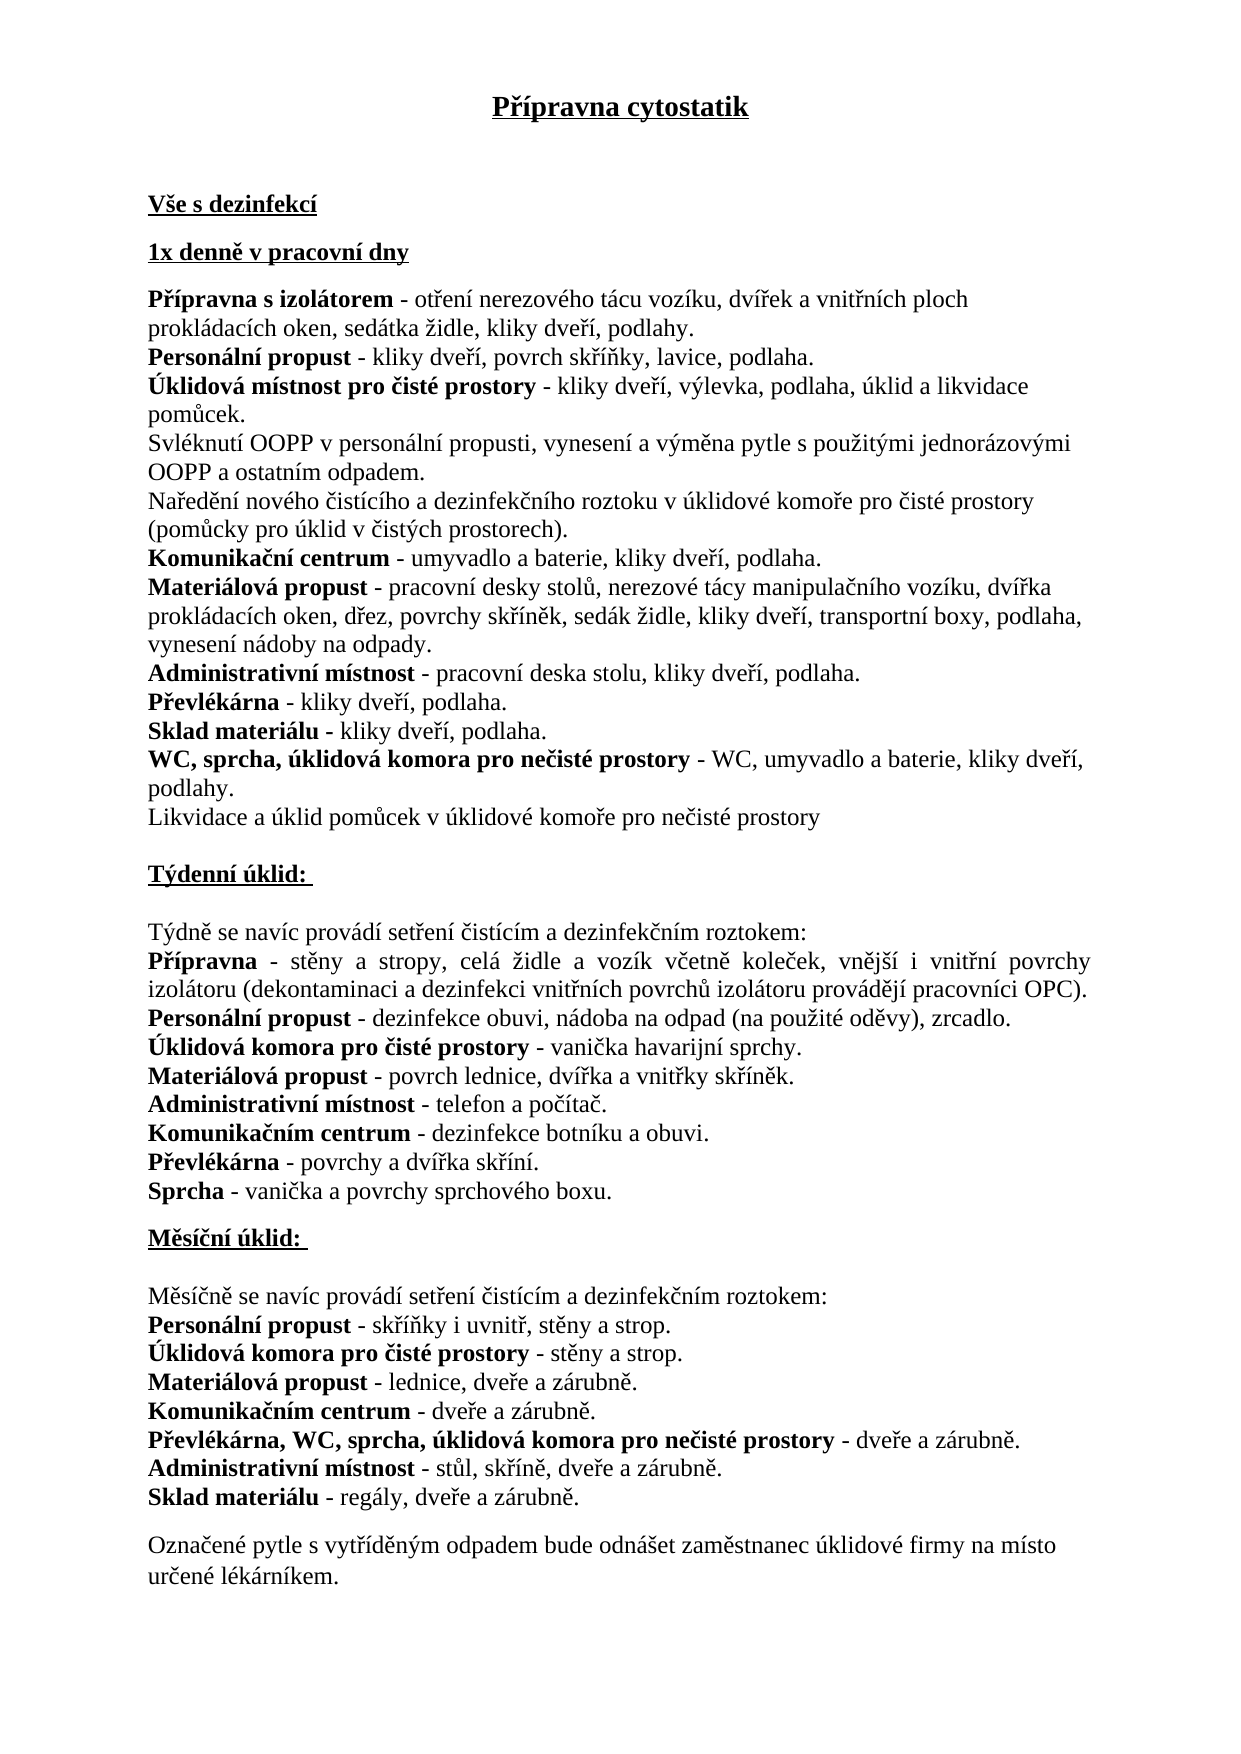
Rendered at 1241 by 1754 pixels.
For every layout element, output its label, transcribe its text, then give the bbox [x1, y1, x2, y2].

text Úklidová místnost pro čisté prostory - kliky dveří, výlevka, podlaha, úklid a likvidace pomůcek. [148, 371, 1093, 428]
text Týdně se navíc provádí setření čistícím a dezinfekčním roztokem: [148, 917, 1093, 946]
text Likvidace a úklid pomůcek v úklidové komoře pro nečisté prostory [148, 802, 1093, 831]
text Svléknutí OOPP v personální propusti, vynesení a výměna pytle s použitými jednorázovými OOPP a ostatním odpadem. [148, 428, 1093, 486]
text Sklad materiálu - kliky dveří, podlaha. [148, 716, 1093, 744]
text Přípravna - stěny a stropy, celá židle a vozík včetně koleček, vnější i vnitřní povrchy izolátoru (dekontaminaci a dezinfekci vnitřních povrchů izolátoru provádějí pracovníci OPC). [148, 946, 1093, 1003]
text Úklidová komora pro čisté prostory - stěny a strop. [148, 1338, 1093, 1367]
text Vše s dezinfekcí [148, 189, 1093, 218]
text Personální propust - skříňky i uvnitř, stěny a strop. [148, 1310, 1093, 1338]
text Sklad materiálu - regály, dveře a zárubně. [148, 1482, 1093, 1511]
text Označené pytle s vytříděným odpadem bude odnášet zaměstnanec úklidové firmy na místo určené lékárníkem. [148, 1530, 1093, 1590]
text Materiálová propust - povrch lednice, dvířka a vnitřky skříněk. [148, 1061, 1093, 1089]
text Měsíční úklid: [148, 1223, 1093, 1252]
text Administrativní místnost - telefon a počítač. [148, 1089, 1093, 1118]
text Personální propust - dezinfekce obuvi, nádoba na odpad (na použité oděvy), zrcadlo. [148, 1003, 1093, 1032]
text Administrativní místnost - stůl, skříně, dveře a zárubně. [148, 1453, 1093, 1482]
text Převlékárna, WC, sprcha, úklidová komora pro nečisté prostory - dveře a zárubně. [148, 1425, 1093, 1453]
text 1x denně v pracovní dny [148, 237, 1093, 266]
text Přípravna cytostatik [148, 89, 1093, 122]
text Převlékárna - kliky dveří, podlaha. [148, 687, 1093, 716]
text Materiálová propust - pracovní desky stolů, nerezové tácy manipulačního vozíku, dvířka prokládacích oken, dřez, povrchy skříněk, sedák židle, kliky dveří, transportní boxy, podlaha, vynesení nádoby na odpady. [148, 572, 1093, 658]
text Komunikačním centrum - dveře a zárubně. [148, 1396, 1093, 1425]
text Administrativní místnost - pracovní deska stolu, kliky dveří, podlaha. [148, 658, 1093, 687]
text Komunikačním centrum - dezinfekce botníku a obuvi. [148, 1118, 1093, 1147]
text Sprcha - vanička a povrchy sprchového boxu. [148, 1176, 1093, 1204]
text Materiálová propust - lednice, dveře a zárubně. [148, 1367, 1093, 1396]
text Úklidová komora pro čisté prostory - vanička havarijní sprchy. [148, 1032, 1093, 1061]
text Převlékárna - povrchy a dvířka skříní. [148, 1147, 1093, 1176]
text WC, sprcha, úklidová komora pro nečisté prostory - WC, umyvadlo a baterie, kliky dveří, podlahy. [148, 744, 1093, 802]
text Měsíčně se navíc provádí setření čistícím a dezinfekčním roztokem: [148, 1281, 1093, 1310]
text Komunikační centrum - umyvadlo a baterie, kliky dveří, podlaha. [148, 543, 1093, 572]
text Naředění nového čistícího a dezinfekčního roztoku v úklidové komoře pro čisté prostory (pomůcky pro úklid v čistých prostorech). [148, 486, 1093, 543]
text Přípravna s izolátorem - otření nerezového tácu vozíku, dvířek a vnitřních ploch prokládacích oken, sedátka židle, kliky dveří, podlahy. [148, 284, 1093, 342]
text Personální propust - kliky dveří, povrch skříňky, lavice, podlaha. [148, 342, 1093, 371]
text Týdenní úklid: [148, 859, 1093, 888]
